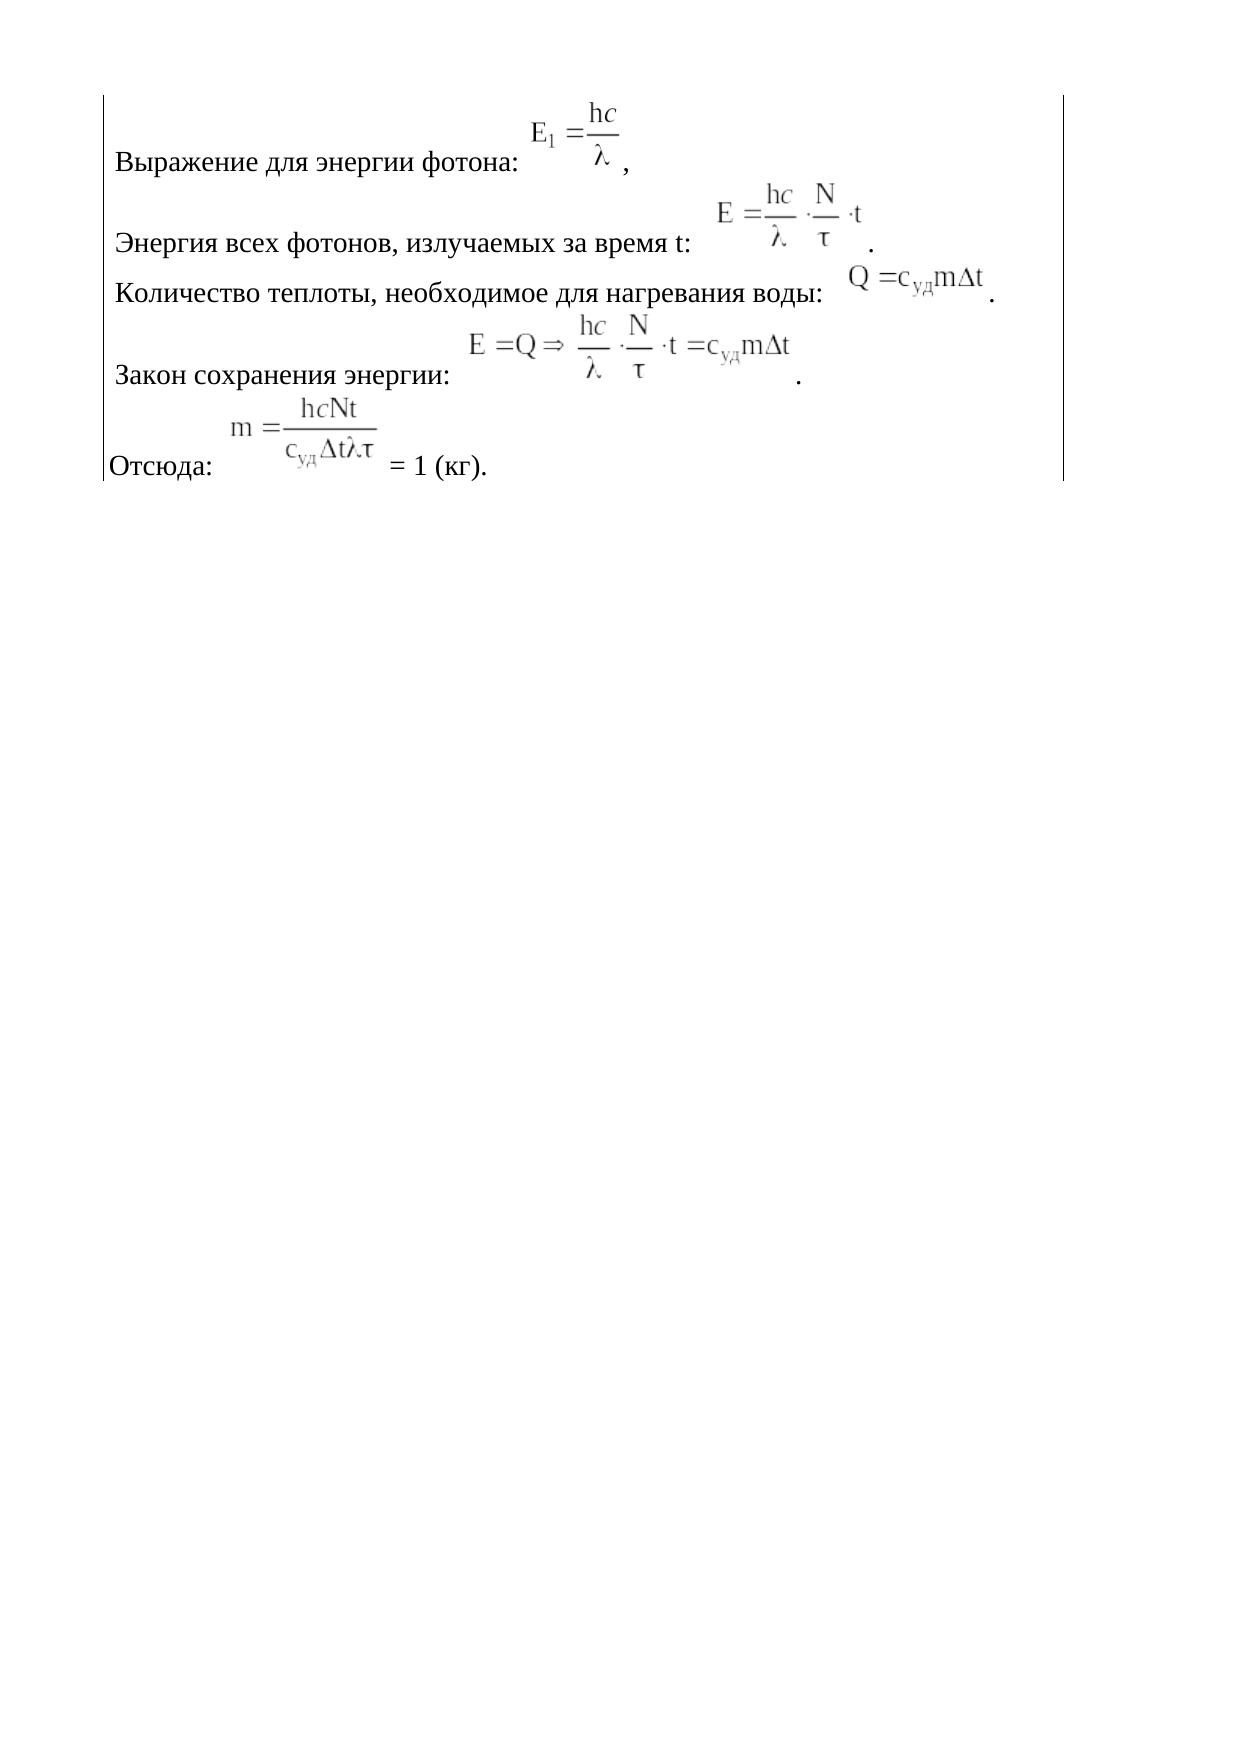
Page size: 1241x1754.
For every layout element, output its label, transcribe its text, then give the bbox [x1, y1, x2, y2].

table_cell Выражение для энергии фотона: , Энергия всех фотонов, излучаемых за время t: . Количество теплоты, необходимое для нагревания воды: . Закон сохранения энергии: . Отсюда: = 1 (кг). [104, 95, 1063, 481]
